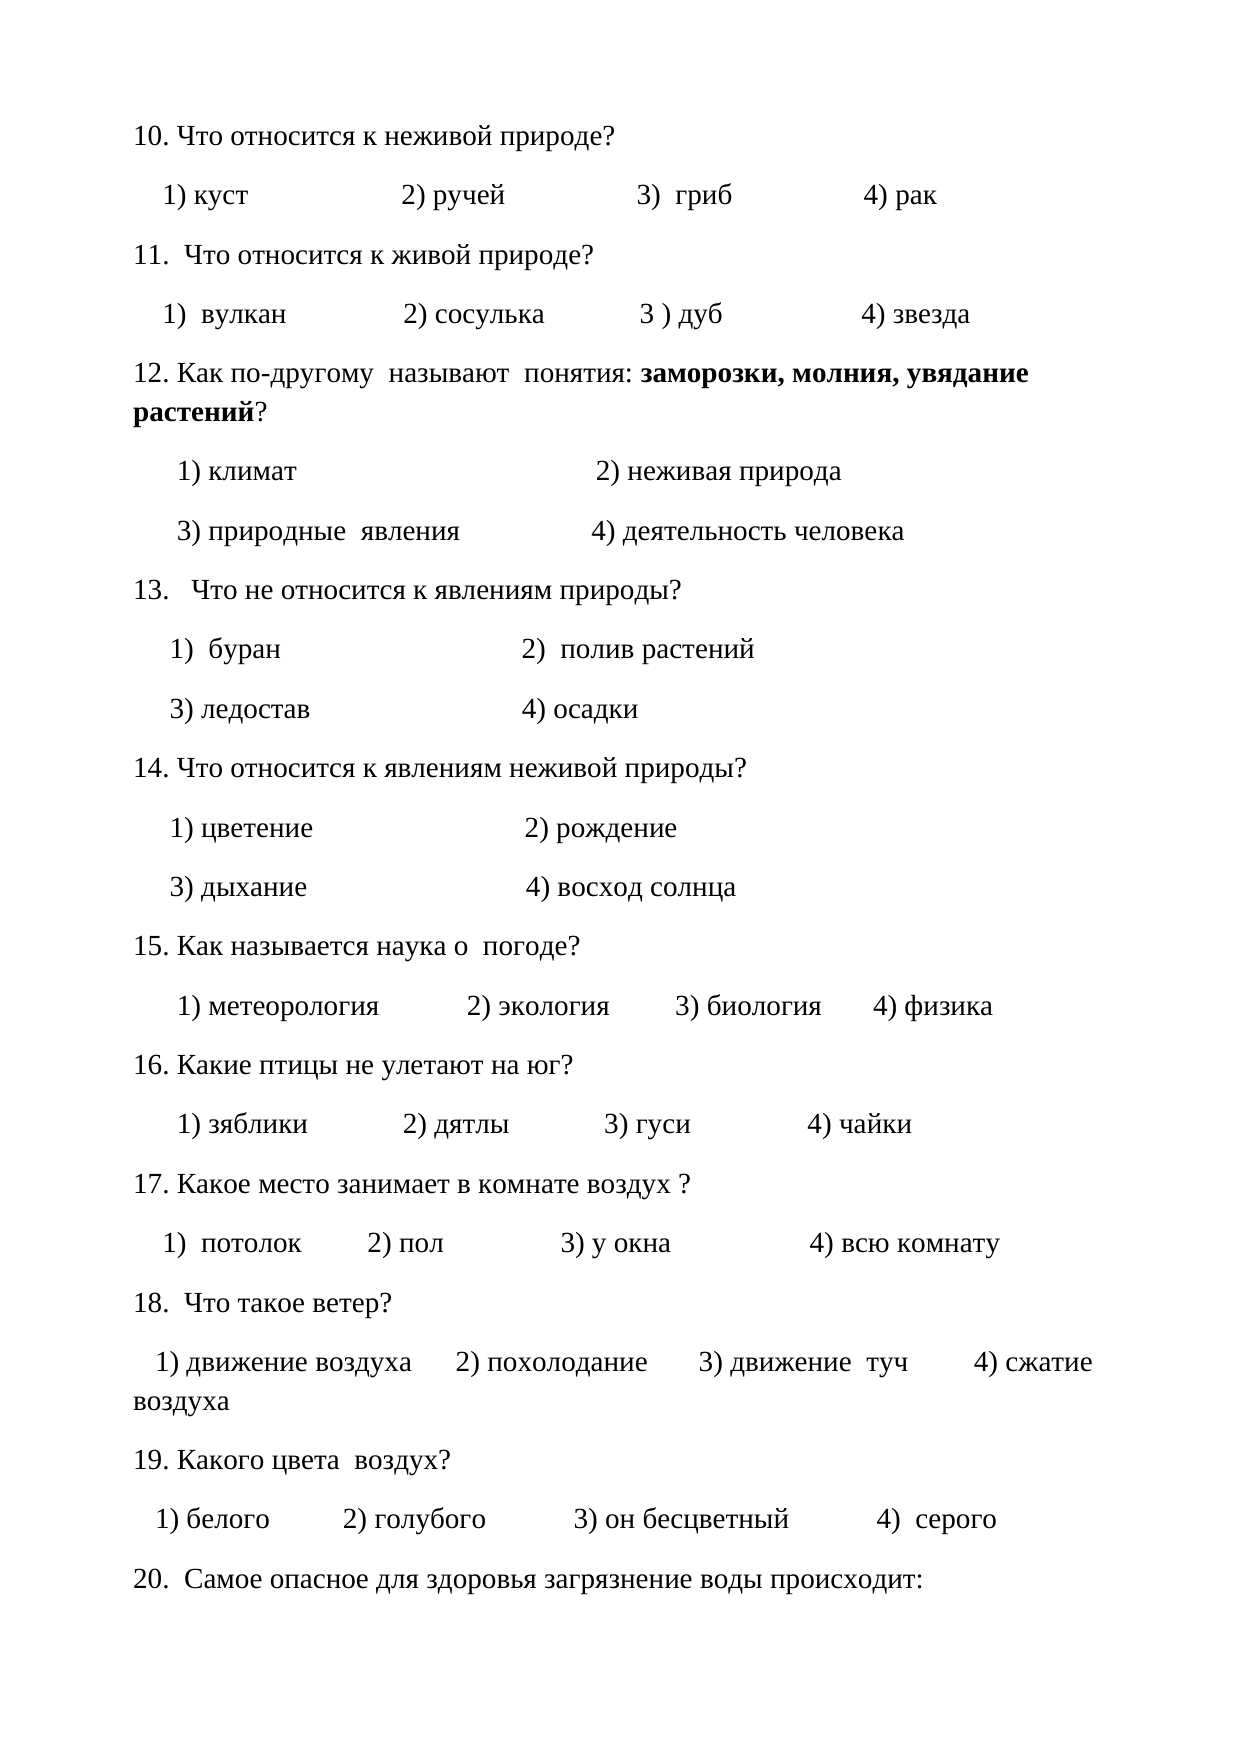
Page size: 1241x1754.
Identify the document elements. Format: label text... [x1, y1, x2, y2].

text 19. Какого цвета воздух? [133, 1442, 1152, 1476]
text 1) потолок 2) пол 3) у окна 4) всю комнату [133, 1225, 1152, 1259]
text 1) белого 2) голубого 3) он бесцветный 4) серого [133, 1501, 1152, 1535]
text 20. Самое опасное для здоровья загрязнение воды происходит: [133, 1561, 1152, 1594]
text 1) куст 2) ручей 3) гриб 4) рак [133, 177, 1152, 211]
text 1) буран 2) полив растений [133, 632, 1152, 665]
text 1) метеорология 2) экология 3) биология 4) физика [133, 988, 1152, 1021]
text 13. Что не относится к явлениям природы? [133, 572, 1152, 606]
text 1) зяблики 2) дятлы 3) гуси 4) чайки [133, 1107, 1152, 1140]
text 3) ледостав 4) осадки [133, 691, 1152, 724]
text 17. Какое место занимает в комнате воздух ? [133, 1166, 1152, 1199]
text 10. Что относится к неживой природе? [133, 118, 1152, 152]
text 11. Что относится к живой природе? [133, 237, 1152, 270]
text 3) природные явления 4) деятельность человека [133, 513, 1152, 546]
text 1) цветение 2) рождение [133, 810, 1152, 843]
text 1) климат 2) неживая природа [133, 453, 1152, 487]
text 15. Как называется наука о погоде? [133, 928, 1152, 962]
text 1) вулкан 2) сосулька 3 ) дуб 4) звезда [133, 296, 1152, 330]
text 14. Что относится к явлениям неживой природы? [133, 750, 1152, 784]
text 16. Какие птицы не улетают на юг? [133, 1047, 1152, 1081]
text 3) дыхание 4) восход солнца [133, 869, 1152, 903]
text 12. Как по-другому называют понятия: заморозки, молния, увядание растений? [133, 356, 1152, 428]
text 1) движение воздуха 2) похолодание 3) движение туч 4) сжатие воздуха [133, 1344, 1152, 1416]
text 18. Что такое ветер? [133, 1285, 1152, 1318]
